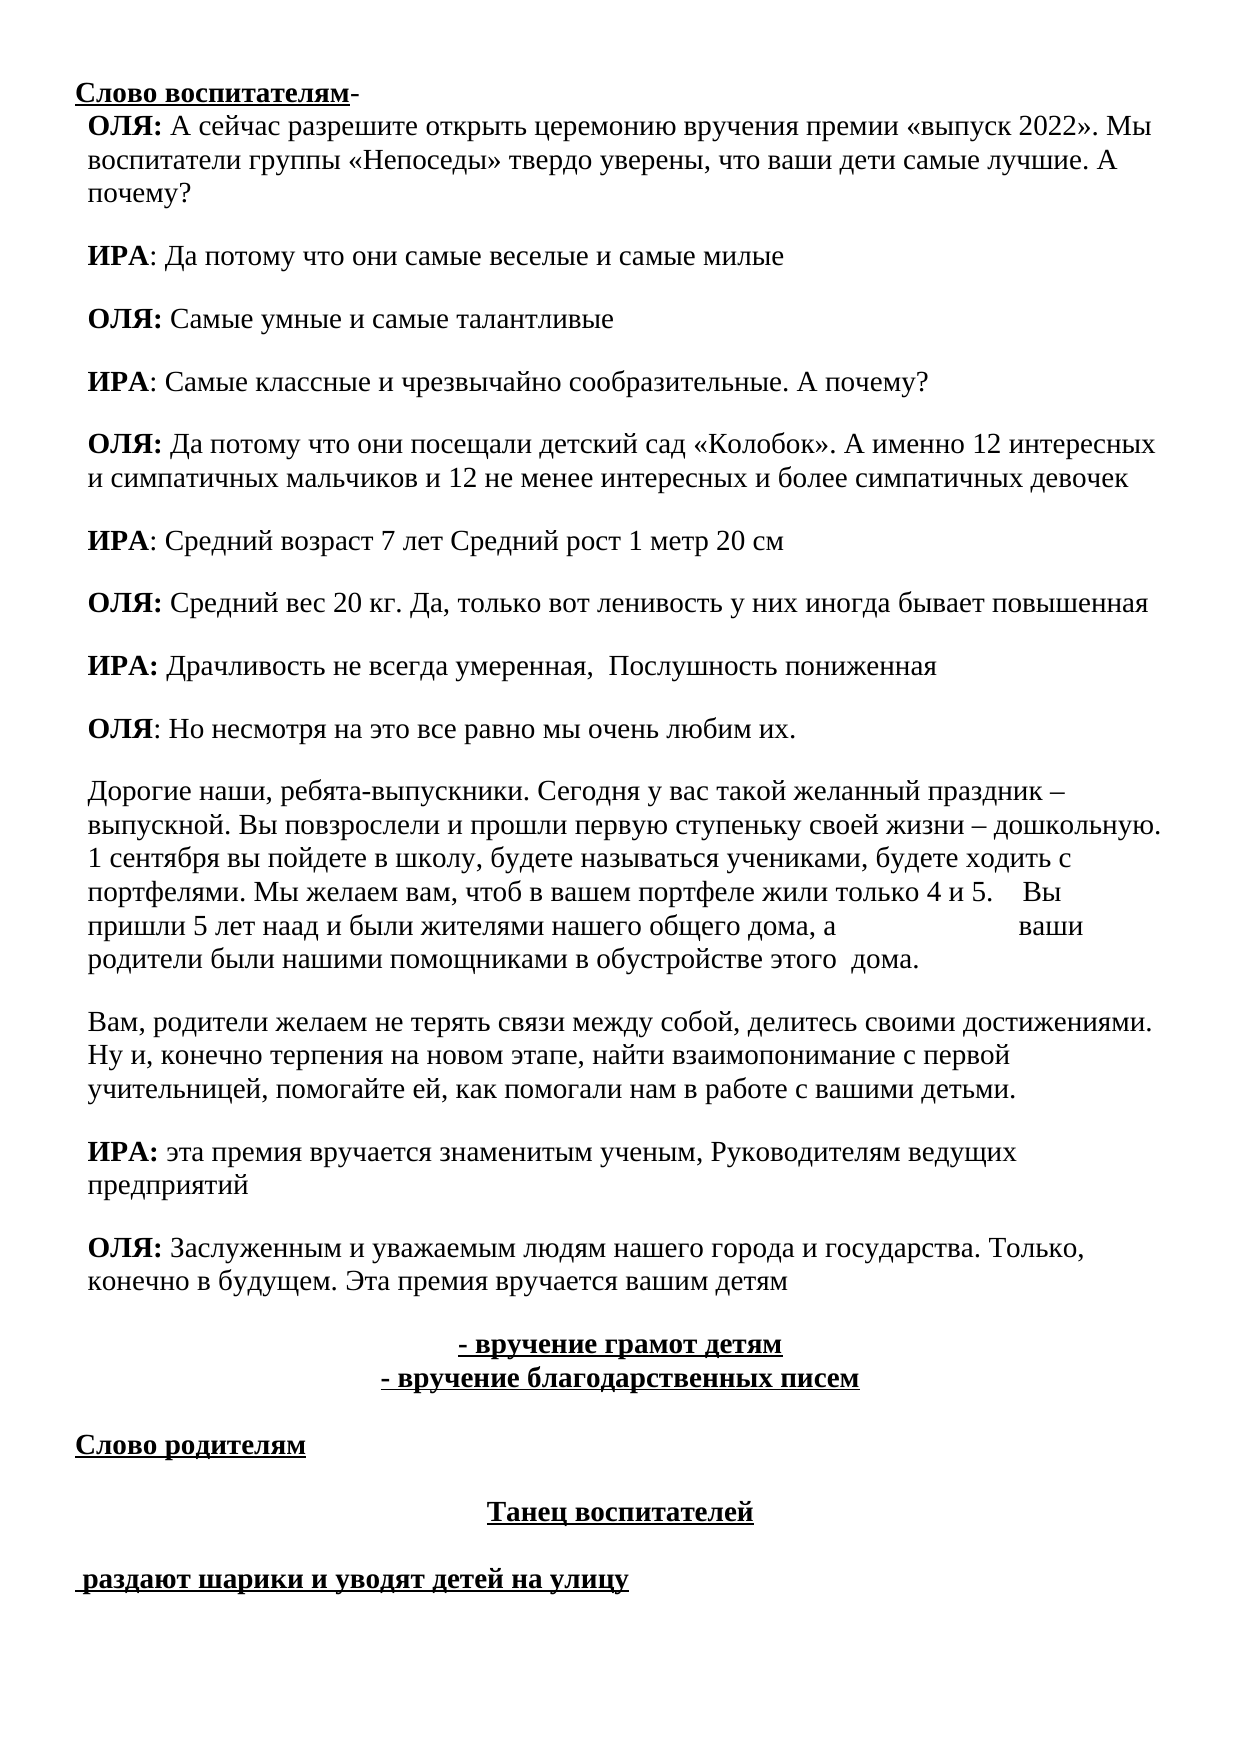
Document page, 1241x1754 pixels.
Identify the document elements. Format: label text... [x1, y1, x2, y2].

text ОЛЯ: Заслуженным и уважаемым людям нашего города и государства. Только, конечно в будущем. Эта премия вручается вашим детям [87, 1230, 1165, 1297]
text Танец воспитателей [75, 1494, 1165, 1527]
text ОЛЯ: Средний вес 20 кг. Да, только вот ленивость у них иногда бывает повышенная [87, 585, 1165, 619]
text ИРА: Средний возраст 7 лет Средний рост 1 метр 20 см [87, 523, 1165, 556]
text Дорогие наши, ребята-выпускники. Сегодня у вас такой желанный праздник – выпускной. Вы повзрослели и прошли первую ступеньку своей жизни – дошкольную. 1 сентября вы пойдете в школу, будете называться учениками, будете ходить с портфелями. Мы желаем вам, чтоб в вашем портфеле жили только 4 и 5. Вы пришли 5 лет наад и были жителями нашего общего дома, а ваши родители были нашими помощниками в обустройстве этого дома. [87, 773, 1165, 975]
text ОЛЯ: Да потому что они посещали детский сад «Колобок». А именно 12 интересных и симпатичных мальчиков и 12 не менее интересных и более симпатичных девочек [87, 426, 1165, 493]
text ОЛЯ: Самые умные и самые талантливые [87, 301, 1165, 334]
text ОЛЯ: А сейчас разрешите открыть церемонию вручения премии «выпуск 2022». Мы воспитатели группы «Непоседы» твердо уверены, что ваши дети самые лучшие. А почему? [87, 108, 1165, 209]
text Слово воспитателям- [75, 75, 1165, 108]
text ИРА: Драчливость не всегда умеренная, Послушность пониженная [87, 648, 1165, 682]
text - вручение грамот детям [75, 1326, 1165, 1360]
text - вручение благодарственных писем [75, 1360, 1165, 1393]
text Вам, родители желаем не терять связи между собой, делитесь своими достижениями. Ну и, конечно терпения на новом этапе, найти взаимопонимание с первой учительницей, помогайте ей, как помогали нам в работе с вашими детьми. [87, 1004, 1165, 1104]
text Слово родителям [75, 1427, 1165, 1460]
text ИРА: эта премия вручается знаменитым ученым, Руководителям ведущих предприятий [87, 1134, 1165, 1201]
text ИРА: Самые классные и чрезвычайно сообразительные. А почему? [87, 364, 1165, 397]
text раздают шарики и уводят детей на улицу [75, 1561, 1165, 1594]
text ИРА: Да потому что они самые веселые и самые милые [87, 238, 1165, 272]
text ОЛЯ: Но несмотря на это все равно мы очень любим их. [87, 711, 1165, 744]
